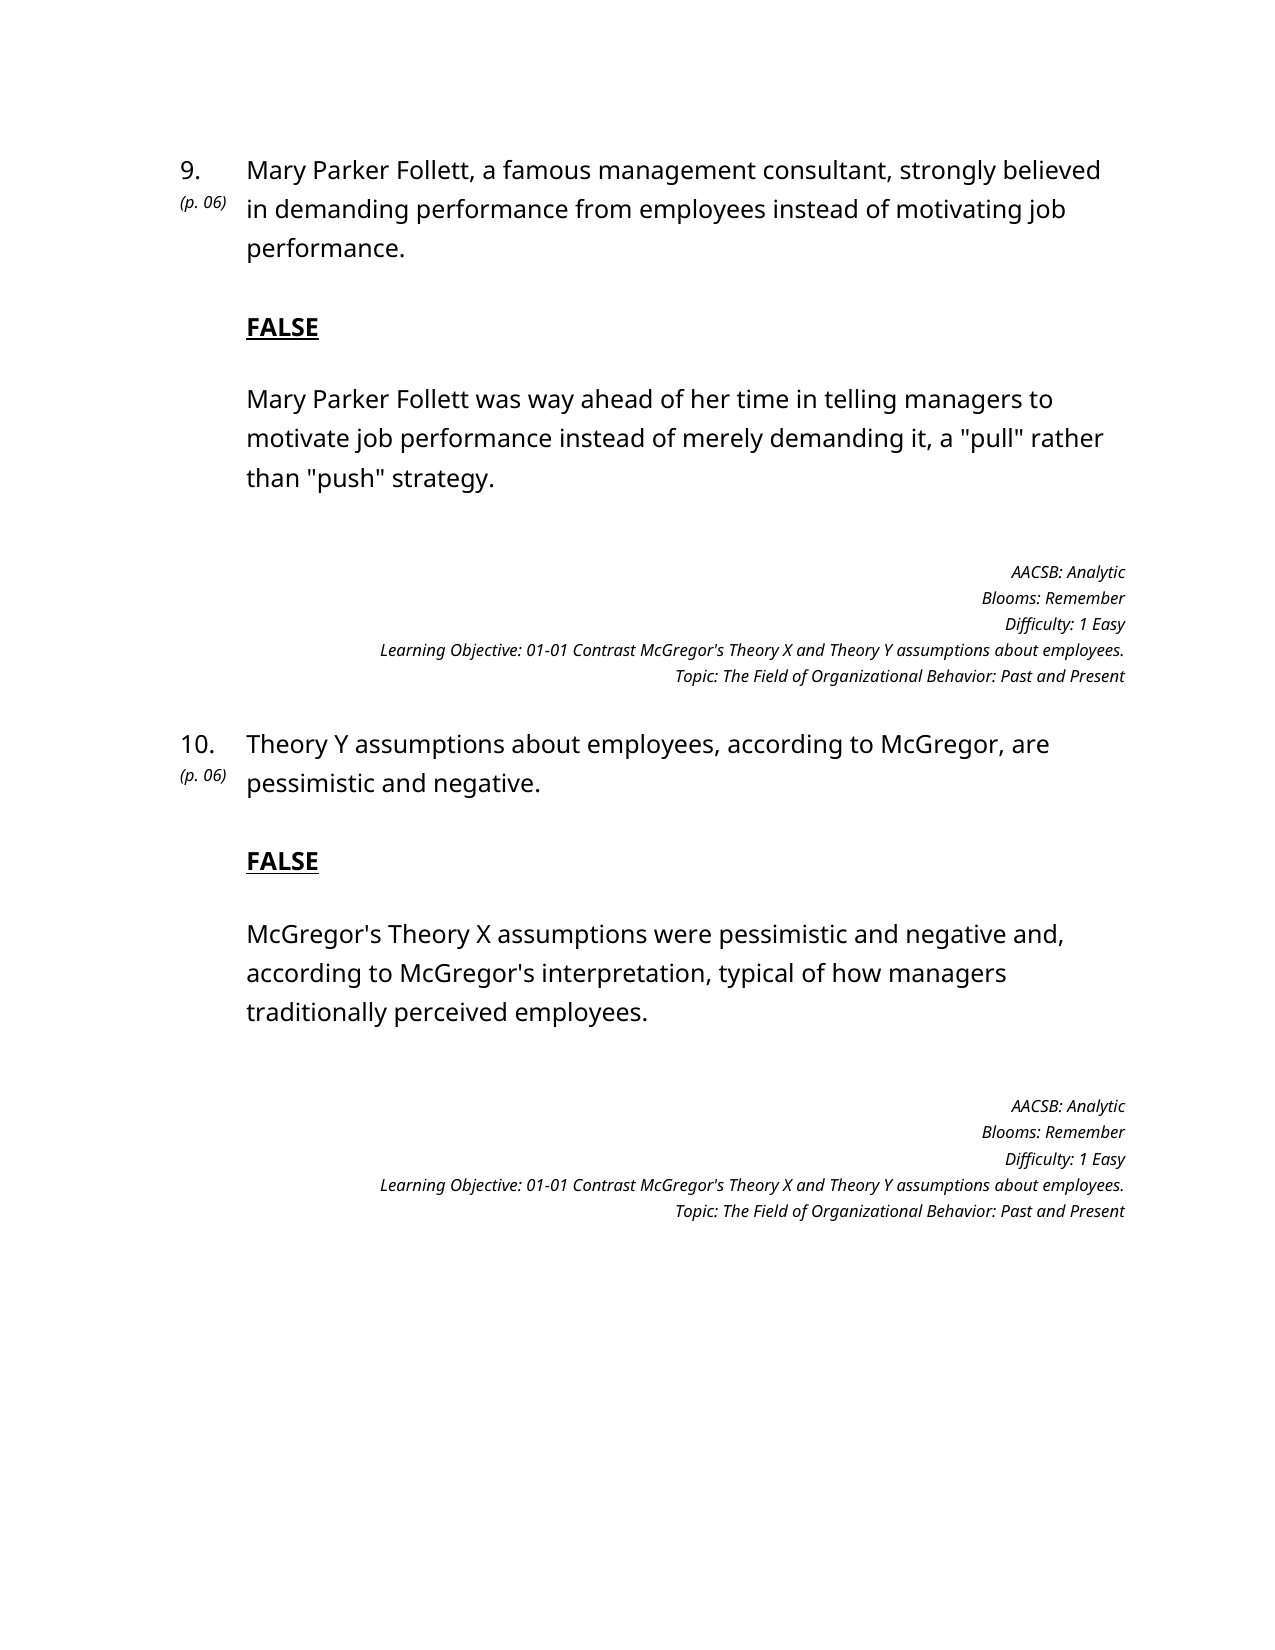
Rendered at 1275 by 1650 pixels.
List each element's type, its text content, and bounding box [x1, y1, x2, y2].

table_header 9. (p. 06) [180, 153, 246, 531]
table_header AACSB: Analytic Blooms: Remember Difficulty: 1 Easy Learning Objective: 01-01 Contrast McGregor's Theory X and Theory Y assumptions about employees. Topic: The Field of Organizational Behavior: Past and Present [180, 561, 1125, 723]
table_header Theory Y assumptions about employees, according to McGregor, are pessimistic and negative. FALSE McGregor's Theory X assumptions were pessimistic and negative and, according to McGregor's interpretation, typical of how managers traditionally perceived employees. [246, 726, 1125, 1066]
table_header AACSB: Analytic Blooms: Remember Difficulty: 1 Easy Learning Objective: 01-01 Contrast McGregor's Theory X and Theory Y assumptions about employees. Topic: The Field of Organizational Behavior: Past and Present [180, 1095, 1125, 1258]
table_header 10. (p. 06) [180, 726, 246, 1066]
table_header Mary Parker Follett, a famous management consultant, strongly believed in demanding performance from employees instead of motivating job performance. FALSE Mary Parker Follett was way ahead of her time in telling managers to motivate job performance instead of merely demanding it, a "pull" rather than "push" strategy. [246, 153, 1125, 531]
